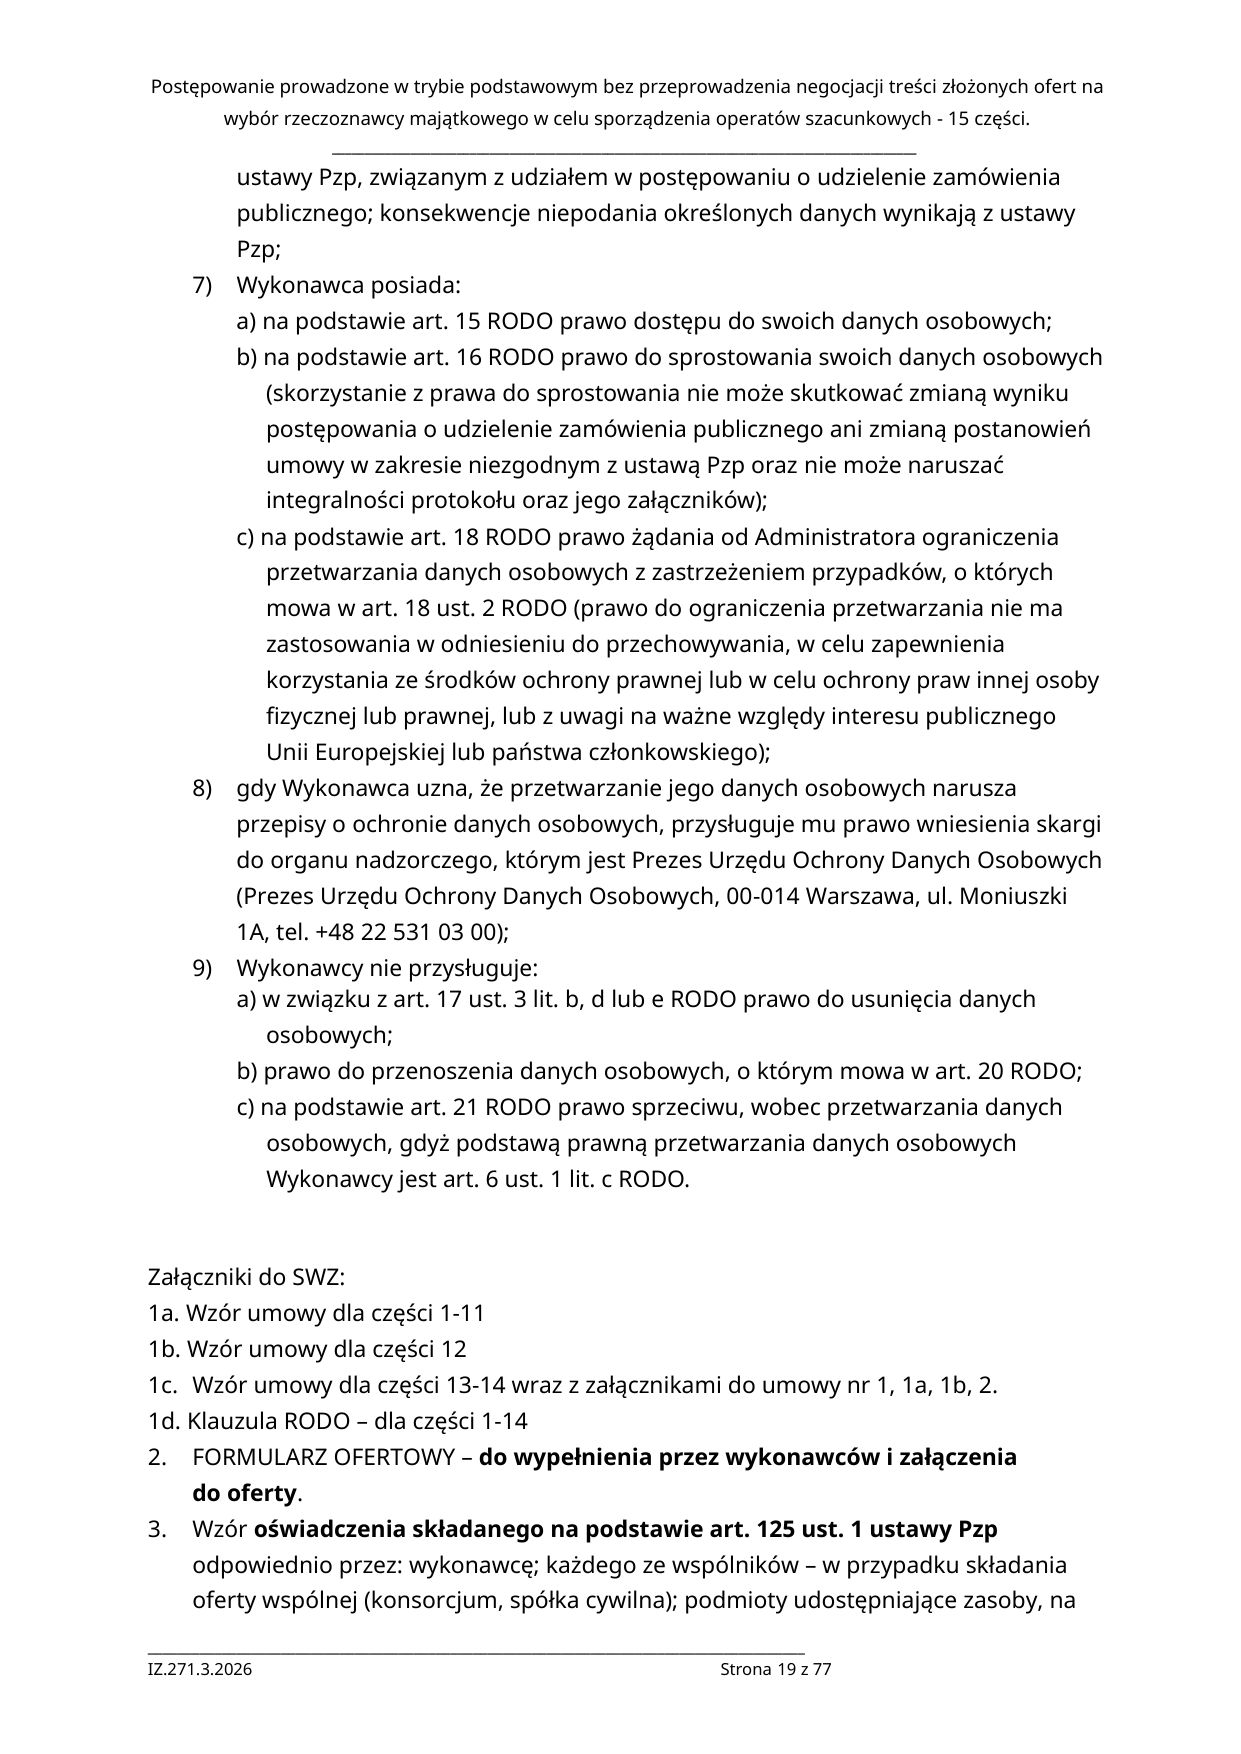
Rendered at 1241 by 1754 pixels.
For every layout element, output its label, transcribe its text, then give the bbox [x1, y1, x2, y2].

text 2. FORMULARZ OFERTOWY – do wypełnienia przez wykonawców i załączenia do oferty. [148, 1441, 1106, 1508]
text 1c. Wzór umowy dla części 13-14 wraz z załącznikami do umowy nr 1, 1a, 1b, 2. [148, 1369, 1106, 1400]
list 7) Wykonawca posiada: [192, 269, 1106, 300]
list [192, 161, 1106, 264]
list c) na podstawie art. 21 RODO prawo sprzeciwu, wobec przetwarzania danych osobowych, gdyż podstawą prawną przetwarzania danych osobowych Wykonawcy jest art. 6 ust. 1 lit. c RODO. [236, 1091, 1106, 1194]
text 8) gdy Wykonawca uzna, że przetwarzanie jego danych osobowych narusza przepisy o ochronie danych osobowych, przysługuje mu prawo wniesienia skargi do organu nadzorczego, którym jest Prezes Urzędu Ochrony Danych Osobowych (Prezes Urzędu Ochrony Danych Osobowych, 00-014 Warszawa, ul. Moniuszki 1A, tel. +48 22 531 03 00); [192, 772, 1106, 947]
text Załączniki do SWZ: [148, 1261, 1106, 1292]
text 1a. Wzór umowy dla części 1-11 [148, 1297, 1106, 1328]
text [148, 1513, 1106, 1616]
text 1d. Klauzula RODO – dla części 1-14 [148, 1405, 1106, 1436]
list c) na podstawie art. 18 RODO prawo żądania od Administratora ograniczenia przetwarzania danych osobowych z zastrzeżeniem przypadków, o których mowa w art. 18 ust. 2 RODO (prawo do ograniczenia przetwarzania nie ma zastosowania w odniesieniu do przechowywania, w celu zapewnienia korzystania ze środków ochrony prawnej lub w celu ochrony praw innej osoby fizycznej lub prawnej, lub z uwagi na ważne względy interesu publicznego Unii Europejskiej lub państwa członkowskiego); [236, 520, 1106, 767]
list a) na podstawie art. 15 RODO prawo dostępu do swoich danych osobowych; [236, 305, 1106, 336]
text 1b. Wzór umowy dla części 12 [148, 1333, 1106, 1364]
text 9) Wykonawcy nie przysługuje: [192, 952, 1106, 983]
list b) prawo do przenoszenia danych osobowych, o którym mowa w art. 20 RODO; [236, 1055, 1106, 1086]
list a) w związku z art. 17 ust. 3 lit. b, d lub e RODO prawo do usunięcia danych osobowych; [236, 983, 1106, 1050]
list b) na podstawie art. 16 RODO prawo do sprostowania swoich danych osobowych (skorzystanie z prawa do sprostowania nie może skutkować zmianą wyniku postępowania o udzielenie zamówienia publicznego ani zmianą postanowień umowy w zakresie niezgodnym z ustawą Pzp oraz nie może naruszać integralności protokołu oraz jego załączników); [236, 341, 1106, 516]
